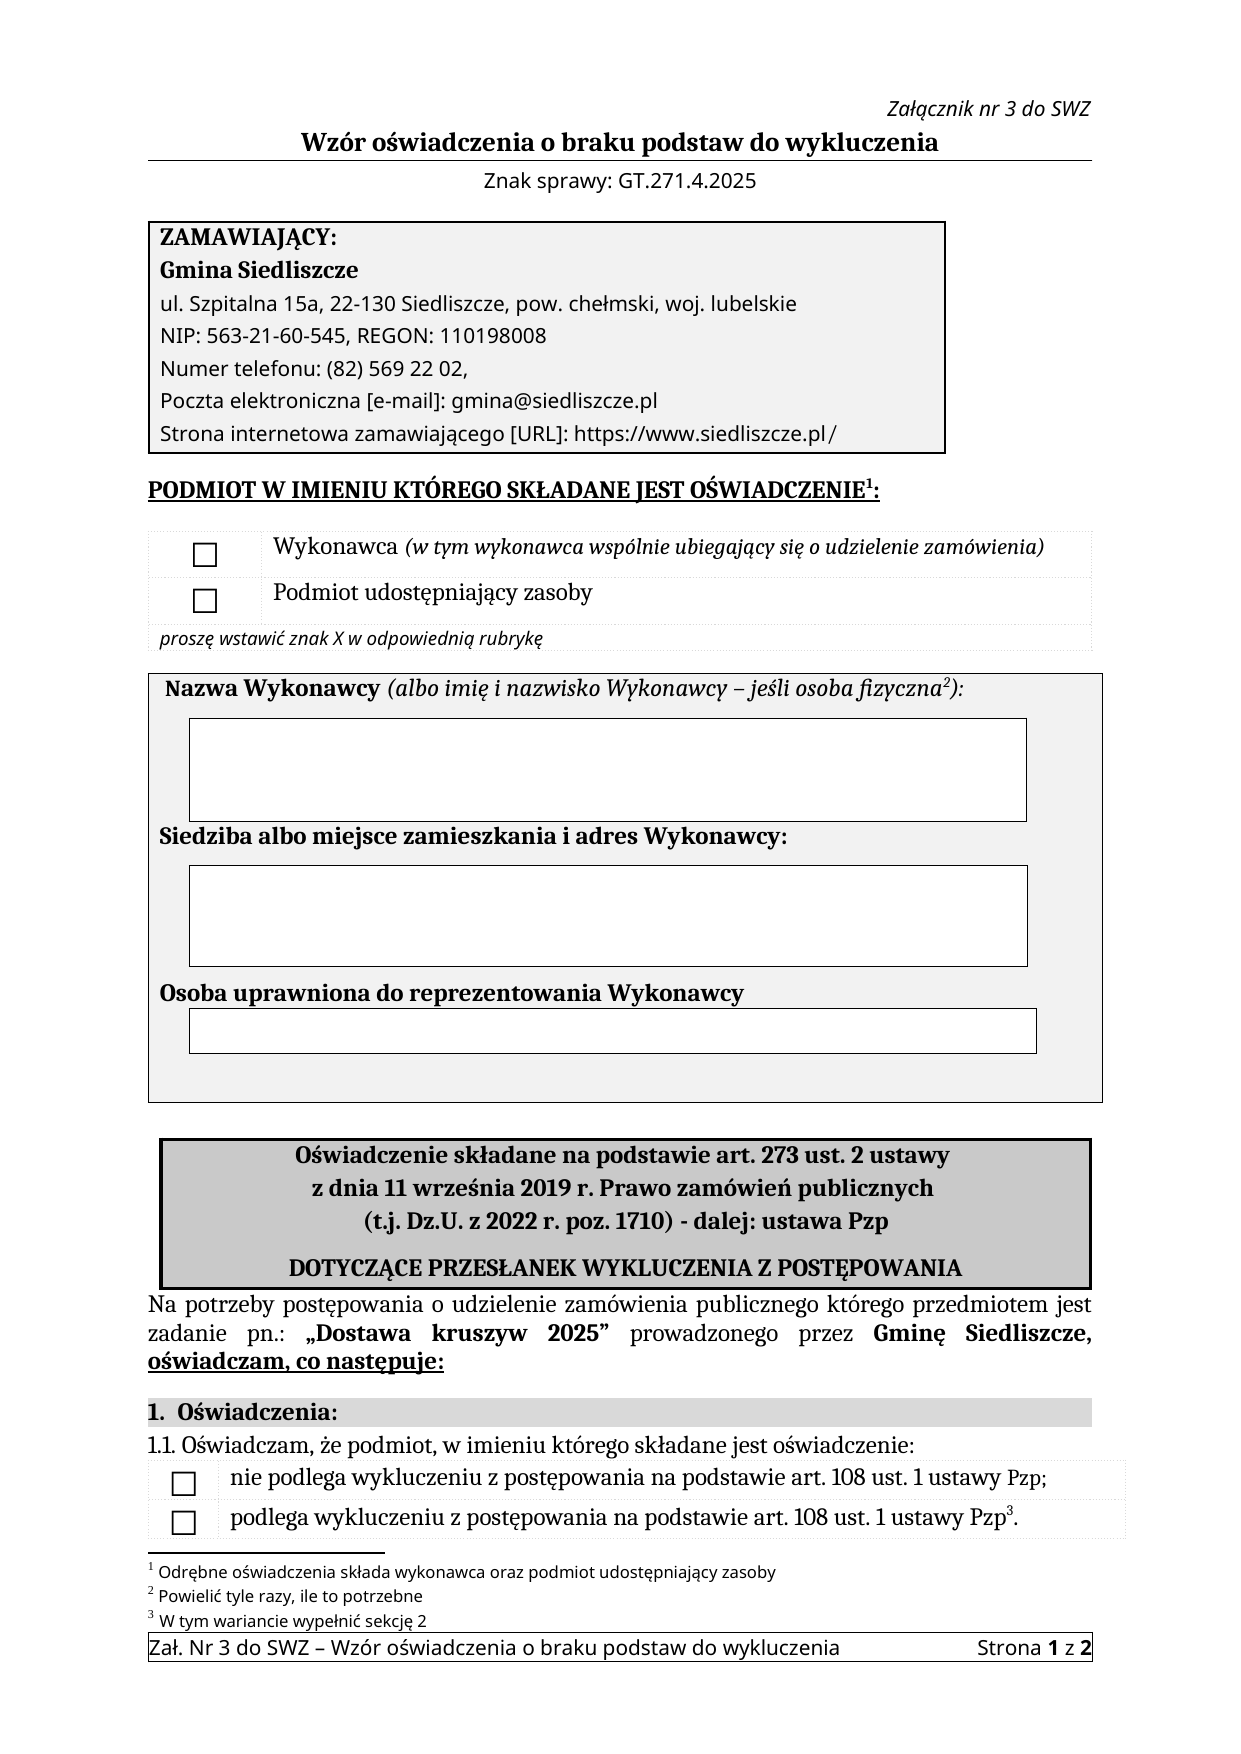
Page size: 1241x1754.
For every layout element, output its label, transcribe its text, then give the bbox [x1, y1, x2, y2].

table_cell Podmiot udostępniający zasoby [262, 577, 1091, 624]
list 1.1. Oświadczam, że podmiot, w imieniu którego składane jest oświadczenie: [148, 1431, 1092, 1460]
text Załącznik nr 3 do SWZ [148, 94, 1092, 123]
table_header Oświadczenie składane na podstawie art. 273 ust. 2 ustawy z dnia 11 września 2019 r. Prawo zamówień publicznych (t.j. Dz.U. z 2022 r. poz. 1710) - dalej: ustawa Pzp DOTYCZĄCE PRZESŁANEK WYKLUCZENIA Z POSTĘPOWANIA [163, 1141, 1089, 1287]
text PODMIOT W IMIENIU KTÓREGO SKŁADANE JEST OŚWIADCZENIE: [148, 476, 1092, 504]
text Wzór oświadczenia o braku podstaw do wykluczenia [148, 127, 1092, 160]
table_header nie podlega wykluczeniu z postępowania na podstawie art. 108 ust. 1 ustawy Pzp; [219, 1460, 1125, 1499]
text Na potrzeby postępowania o udzielenie zamówienia publicznego którego przedmiotem jest zadanie pn.: „Dostawa kruszyw 2025” prowadzonego przez Gminę Siedliszcze, oświadczam, co następuje: [148, 1290, 1092, 1376]
table_header ZAMAWIAJĄCY: Gmina Siedliszcze ul. Szpitalna 15a, 22-130 Siedliszcze, pow. chełmski, woj. lubelskie NIP: 563-21-60-545, REGON: 110198008 Numer telefonu: (82) 569 22 02, Poczta elektroniczna [e-mail]: gmina@siedliszcze.pl Strona internetowa zamawiającego [URL]: https://www.siedliszcze.pl/ [150, 223, 944, 452]
list Oświadczenia: [148, 1398, 1092, 1427]
table_cell podlega wykluczeniu z postępowania na podstawie art. 108 ust. 1 ustawy Pzp. [219, 1499, 1125, 1538]
table_header Nazwa Wykonawcy (albo imię i nazwisko Wykonawcy – jeśli osoba fizyczna): Siedziba albo miejsce zamieszkania i adres Wykonawcy: Osoba uprawniona do reprezentowania Wykonawcy [149, 674, 1102, 1102]
table_cell proszę wstawić znak X w odpowiednią rubrykę [148, 624, 1091, 650]
text Znak sprawy: GT.271.4.2025 [148, 166, 1092, 194]
table_header Wykonawca (w tym wykonawca wspólnie ubiegający się o udzielenie zamówienia) [262, 531, 1091, 577]
